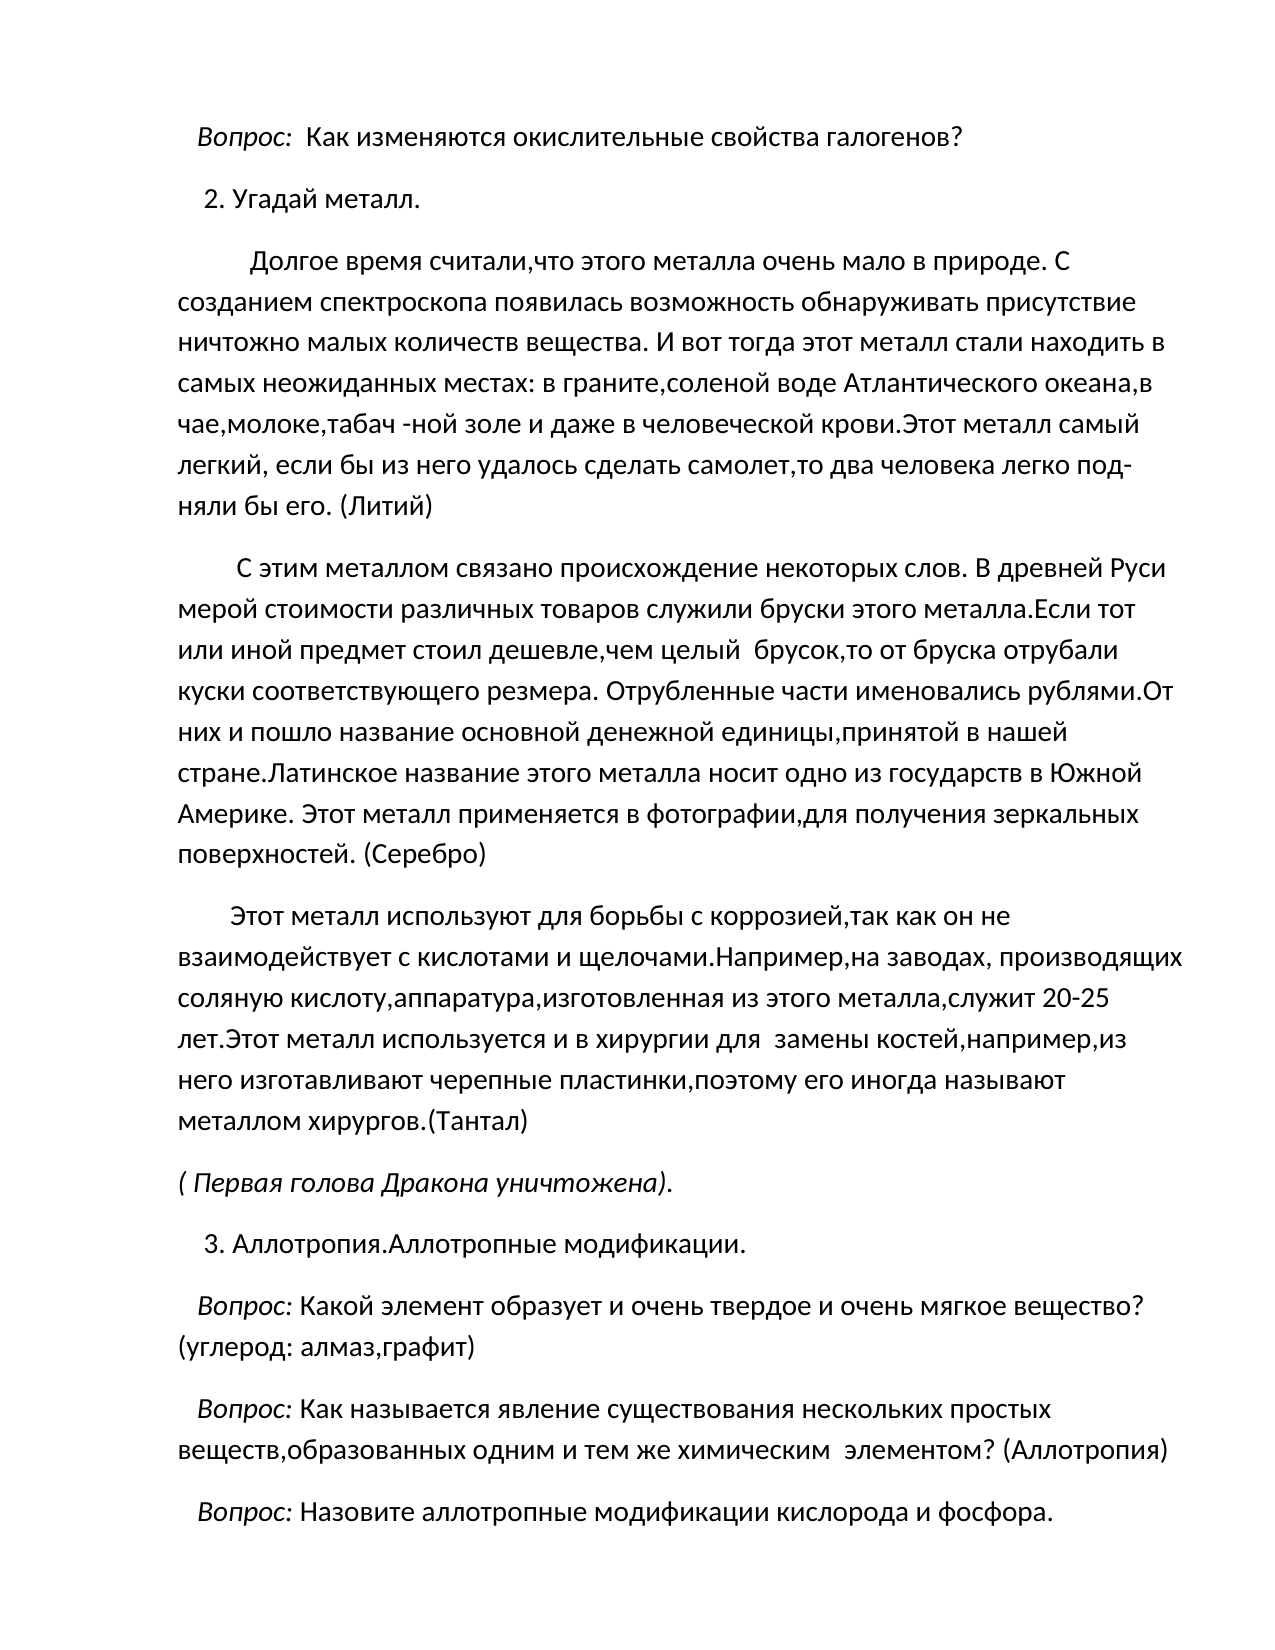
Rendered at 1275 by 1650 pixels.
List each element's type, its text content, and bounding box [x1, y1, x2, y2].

text 3. Аллотропия.Аллотропные модификации. [177, 1226, 1186, 1261]
text ( Первая голова Дракона уничтожена). [177, 1164, 1186, 1199]
text 2. Угадай металл. [177, 180, 1186, 216]
text Долгое время считали,что этого металла очень мало в природе. С созданием спектроскопа появилась возможность обнаруживать присутствие ничтожно малых количеств вещества. И вот тогда этот металл стали находить в самых неожиданных местах: в граните,соленой воде Атлантического океана,в чае,молоке,табач -ной золе и даже в человеческой крови.Этот металл самый легкий, если бы из него удалось сделать самолет,то два человека легко под-няли бы его. (Литий) [177, 242, 1186, 523]
text Вопрос: Назовите аллотропные модификации кислорода и фосфора. [177, 1493, 1186, 1528]
text Вопрос: Какой элемент образует и очень твердое и очень мягкое вещество? (углерод: алмаз,графит) [177, 1287, 1186, 1364]
text Вопрос: Как называется явление существования нескольких простых веществ,образованных одним и тем же химическим элементом? (Аллотропия) [177, 1390, 1186, 1467]
text С этим металлом связано происхождение некоторых слов. В древней Руси мерой стоимости различных товаров служили бруски этого металла.Если тот или иной предмет стоил дешевле,чем целый брусок,то от бруска отрубали куски соответствующего резмера. Отрубленные части именовались рублями.От них и пошло название основной денежной единицы,принятой в нашей стране.Латинское название этого металла носит одно из государств в Южной Америке. Этот металл применяется в фотографии,для получения зеркальных поверхностей. (Серебро) [177, 549, 1186, 871]
text Этот металл используют для борьбы с коррозией,так как он не взаимодействует с кислотами и щелочами.Например,на заводах, производящих соляную кислоту,аппаратура,изготовленная из этого металла,служит 20-25 лет.Этот металл используется и в хирургии для замены костей,например,из него изготавливают черепные пластинки,поэтому его иногда называют металлом хирургов.(Тантал) [177, 897, 1186, 1138]
text Вопрос: Как изменяются окислительные свойства галогенов? [177, 118, 1186, 154]
